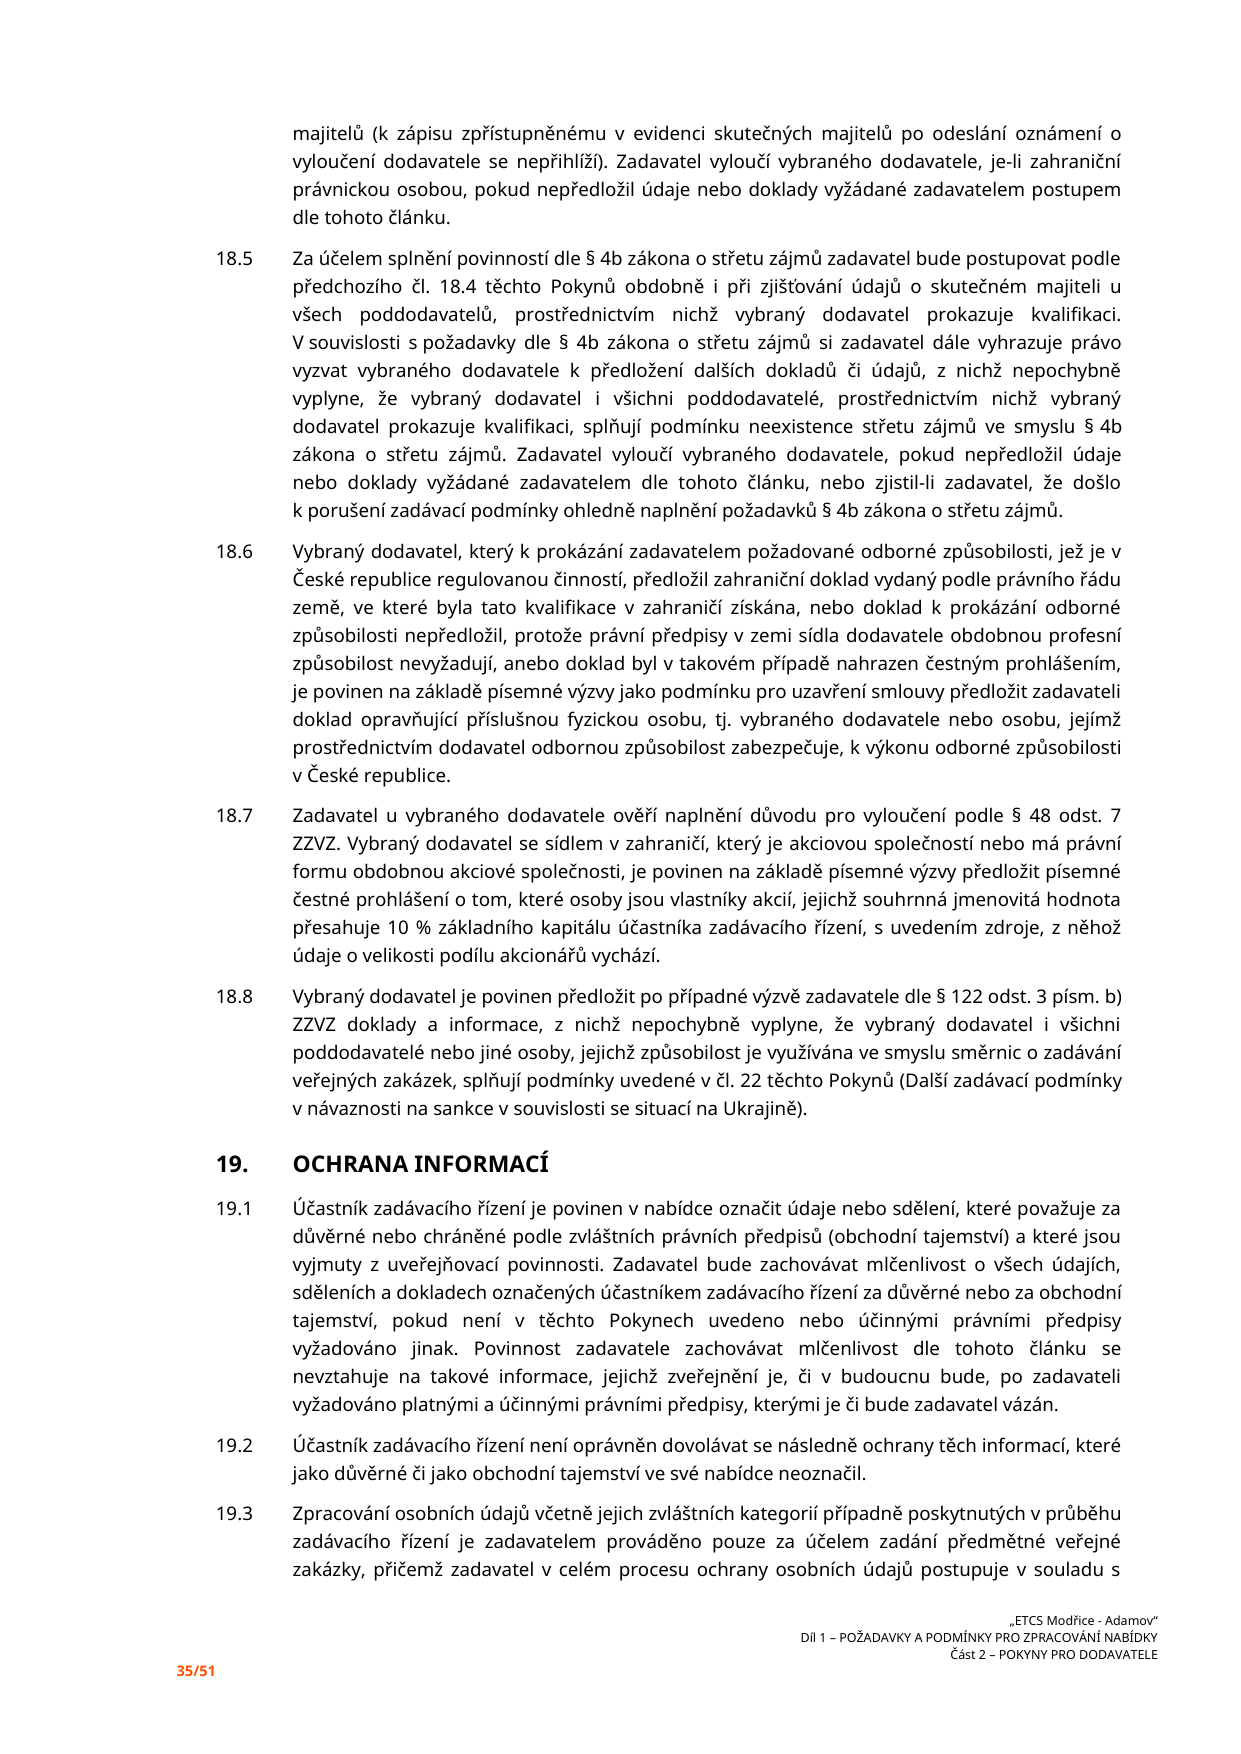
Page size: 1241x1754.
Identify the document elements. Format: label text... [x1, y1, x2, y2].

text Vybraný dodavatel je povinen předložit po případné výzvě zadavatele dle § 122 odst. 3 písm. b) ZZVZ doklady a informace, z nichž nepochybně vyplyne, že vybraný dodavatel i všichni poddodavatelé nebo jiné osoby, jejichž způsobilost je využívána ve smyslu směrnic o zadávání veřejných zakázek, splňují podmínky uvedené v čl. 22 těchto Pokynů (Další zadávací podmínky v návaznosti na sankce v souvislosti se situací na Ukrajině). [216, 983, 1122, 1121]
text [292, 121, 1122, 230]
text Účastník zadávacího řízení je povinen v nabídce označit údaje nebo sdělení, které považuje za důvěrné nebo chráněné podle zvláštních právních předpisů (obchodní tajemství) a které jsou vyjmuty z uveřejňovací povinnosti. Zadavatel bude zachovávat mlčenlivost o všech údajích, sděleních a dokladech označených účastníkem zadávacího řízení za důvěrné nebo za obchodní tajemství, pokud není v těchto Pokynech uvedeno nebo účinnými právními předpisy vyžadováno jinak. Povinnost zadavatele zachovávat mlčenlivost dle tohoto článku se nevztahuje na takové informace, jejichž zveřejnění je, či v budoucnu bude, po zadavateli vyžadováno platnými a účinnými právními předpisy, kterými je či bude zadavatel vázán. [216, 1195, 1122, 1417]
text Účastník zadávacího řízení není oprávněn dovolávat se následně ochrany těch informací, které jako důvěrné či jako obchodní tajemství ve své nabídce neoznačil. [216, 1432, 1122, 1485]
text OCHRANA INFORMACÍ [216, 1148, 1122, 1179]
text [216, 1500, 1122, 1582]
text Zadavatel u vybraného dodavatele ověří naplnění důvodu pro vyloučení podle § 48 odst. 7 ZZVZ. Vybraný dodavatel se sídlem v zahraničí, který je akciovou společností nebo má právní formu obdobnou akciové společnosti, je povinen na základě písemné výzvy předložit písemné čestné prohlášení o tom, které osoby jsou vlastníky akcií, jejichž souhrnná jmenovitá hodnota přesahuje 10 % základního kapitálu účastníka zadávacího řízení, s uvedením zdroje, z něhož údaje o velikosti podílu akcionářů vychází. [216, 803, 1122, 968]
text Vybraný dodavatel, který k prokázání zadavatelem požadované odborné způsobilosti, jež je v České republice regulovanou činností, předložil zahraniční doklad vydaný podle právního řádu země, ve které byla tato kvalifikace v zahraničí získána, nebo doklad k prokázání odborné způsobilosti nepředložil, protože právní předpisy v zemi sídla dodavatele obdobnou profesní způsobilost nevyžadují, anebo doklad byl v takovém případě nahrazen čestným prohlášením, je povinen na základě písemné výzvy jako podmínku pro uzavření smlouvy předložit zadavateli doklad opravňující příslušnou fyzickou osobu, tj. vybraného dodavatele nebo osobu, jejímž prostřednictvím dodavatel odbornou způsobilost zabezpečuje, k výkonu odborné způsobilosti v České republice. [216, 538, 1122, 788]
text Za účelem splnění povinností dle § 4b zákona o střetu zájmů zadavatel bude postupovat podle předchozího čl. 18.4 těchto Pokynů obdobně i při zjišťování údajů o skutečném majiteli u všech poddodavatelů, prostřednictvím nichž vybraný dodavatel prokazuje kvalifikaci. V souvislosti s požadavky dle § 4b zákona o střetu zájmů si zadavatel dále vyhrazuje právo vyzvat vybraného dodavatele k předložení dalších dokladů či údajů, z nichž nepochybně vyplyne, že vybraný dodavatel i všichni poddodavatelé, prostřednictvím nichž vybraný dodavatel prokazuje kvalifikaci, splňují podmínku neexistence střetu zájmů ve smyslu § 4b zákona o střetu zájmů. Zadavatel vyloučí vybraného dodavatele, pokud nepředložil údaje nebo doklady vyžádané zadavatelem dle tohoto článku, nebo zjistil-li zadavatel, že došlo k porušení zadávací podmínky ohledně naplnění požadavků § 4b zákona o střetu zájmů. [216, 245, 1122, 523]
